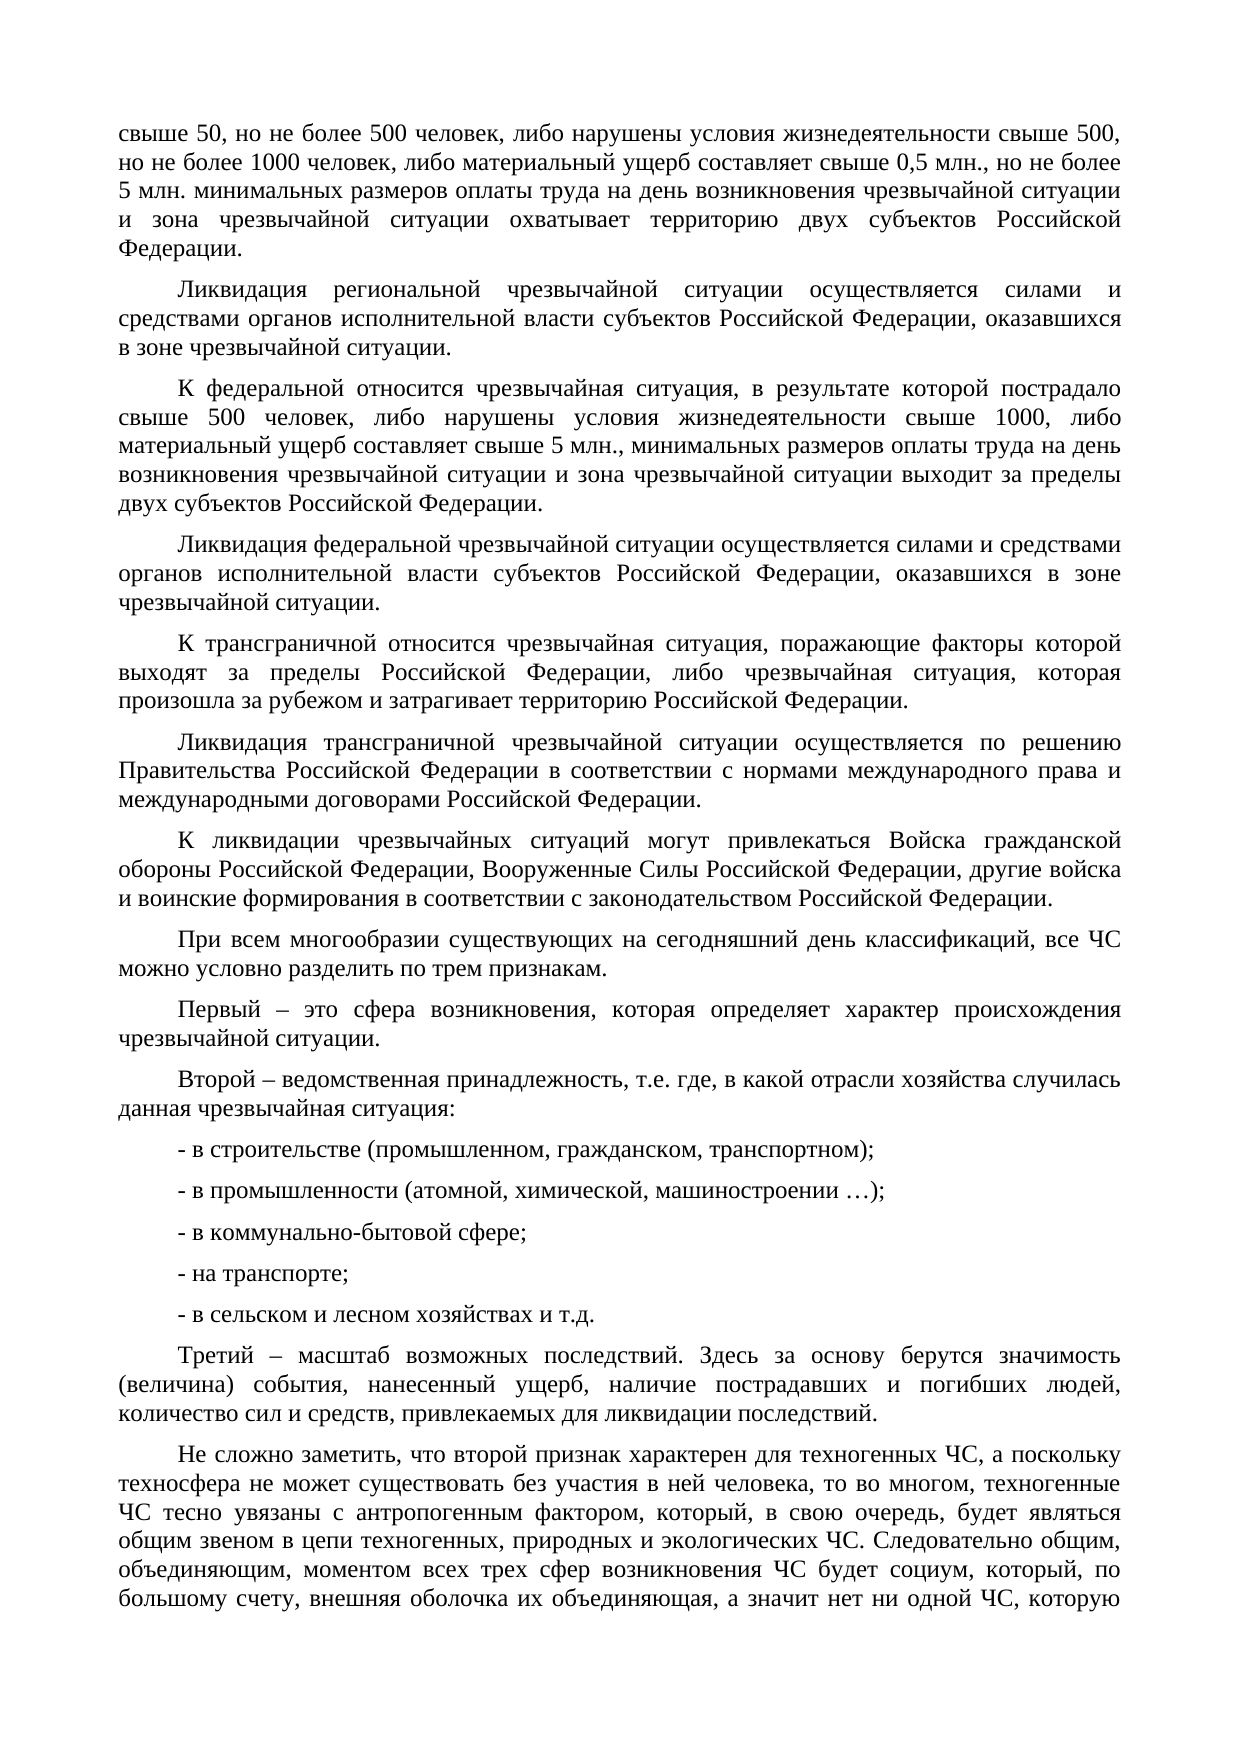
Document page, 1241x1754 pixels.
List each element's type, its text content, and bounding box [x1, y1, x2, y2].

text - в коммунально-бытовой сфере; [118, 1217, 1122, 1246]
text - в промышленности (атомной, химической, машиностроении …); [118, 1176, 1122, 1204]
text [118, 1439, 1122, 1612]
text - на транспорте; [118, 1258, 1122, 1287]
text Ликвидация федеральной чрезвычайной ситуации осуществляется силами и средствами органов исполнительной власти субъектов Российской Федерации, оказавшихся в зоне чрезвычайной ситуации. [118, 529, 1122, 616]
text К трансграничной относится чрезвычайная ситуация, поражающие факторы которой выходят за пределы Российской Федерации, либо чрезвычайная ситуация, которая произошла за рубежом и затрагивает территорию Российской Федерации. [118, 628, 1122, 714]
text Третий – масштаб возможных последствий. Здесь за основу берутся значимость (величина) события, нанесенный ущерб, наличие пострадавших и погибших людей, количество сил и средств, привлекаемых для ликвидации последствий. [118, 1341, 1122, 1427]
text Второй – ведомственная принадлежность, т.е. где, в какой отрасли хозяйства случилась данная чрезвычайная ситуация: [118, 1064, 1122, 1122]
text Ликвидация трансграничной чрезвычайной ситуации осуществляется по решению Правительства Российской Федерации в соответствии с нормами международного права и международными договорами Российской Федерации. [118, 727, 1122, 813]
text К федеральной относится чрезвычайная ситуация, в результате которой пострадало свыше 500 человек, либо нарушены условия жизнедеятельности свыше 1000, либо материальный ущерб составляет свыше 5 млн., минимальных размеров оплаты труда на день возникновения чрезвычайной ситуации и зона чрезвычайной ситуации выходит за пределы двух субъектов Российской Федерации. [118, 373, 1122, 517]
text Первый – это сфера возникновения, которая определяет характер происхождения чрезвычайной ситуации. [118, 994, 1122, 1052]
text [118, 118, 1122, 262]
text При всем многообразии существующих на сегодняшний день классификаций, все ЧС можно условно разделить по трем признакам. [118, 924, 1122, 982]
text Ликвидация региональной чрезвычайной ситуации осуществляется силами и средствами органов исполнительной власти субъектов Российской Федерации, оказавшихся в зоне чрезвычайной ситуации. [118, 274, 1122, 361]
text - в сельском и лесном хозяйствах и т.д. [118, 1299, 1122, 1328]
text - в строительстве (промышленном, гражданском, транспортном); [118, 1134, 1122, 1163]
text К ликвидации чрезвычайных ситуаций могут привлекаться Войска гражданской обороны Российской Федерации, Вооруженные Силы Российской Федерации, другие войска и воинские формирования в соответствии с законодательством Российской Федерации. [118, 826, 1122, 912]
